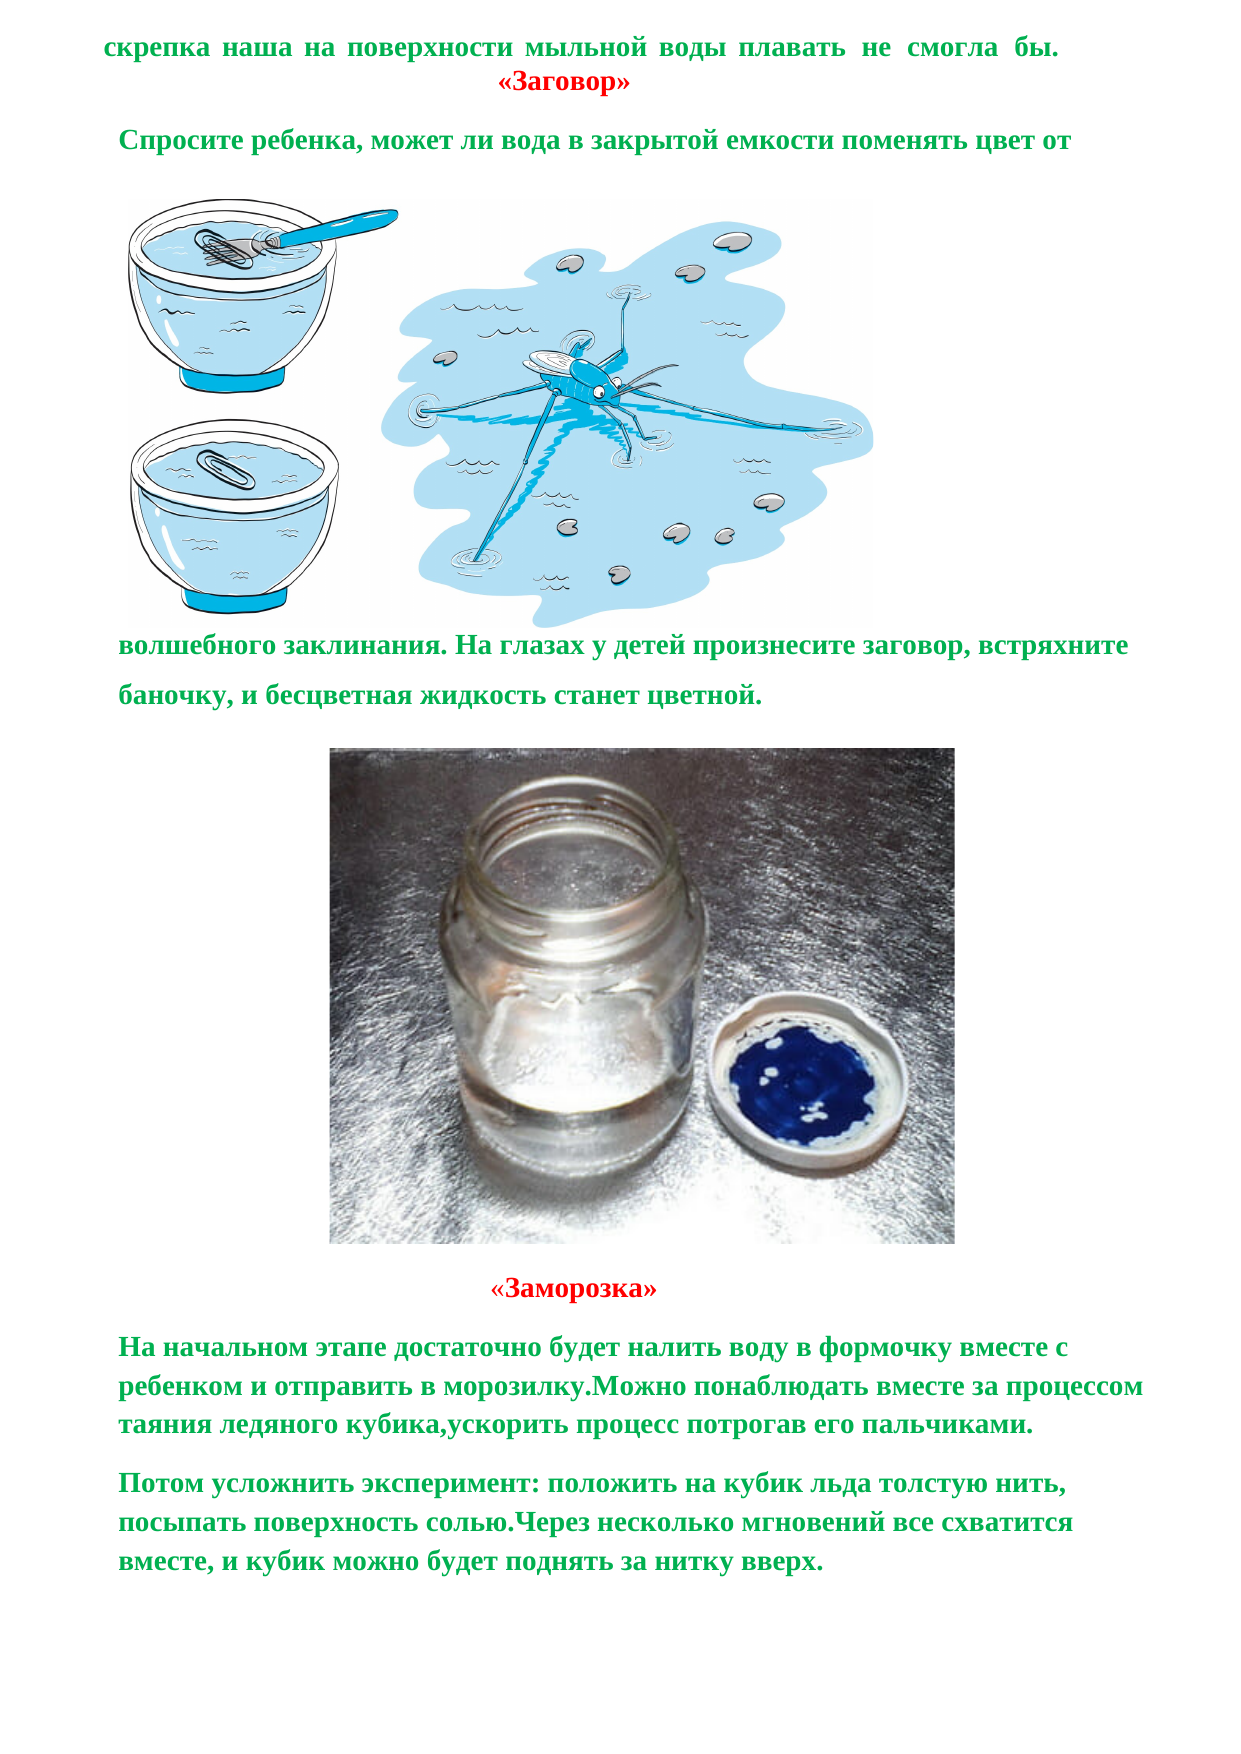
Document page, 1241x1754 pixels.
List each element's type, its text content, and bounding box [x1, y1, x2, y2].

text «Заговор» [118, 63, 1152, 97]
picture [128, 199, 874, 628]
text «Заморозка» [118, 1270, 1152, 1303]
picture [329, 748, 955, 1244]
text Потом усложнить эксперимент: положить на кубик льда толстую нить, посыпать поверхность солью.Через несколько мгновений все схватится вместе, и кубик можно будет поднять за нитку вверх. [118, 1466, 1152, 1576]
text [103, 29, 1094, 63]
text На начальном этапе достаточно будет налить воду в формочку вместе с ребенком и отправить в морозилку.Можно понаблюдать вместе за процессом таяния ледяного кубика,ускорить процесс потрогав его пальчиками. [118, 1329, 1152, 1440]
